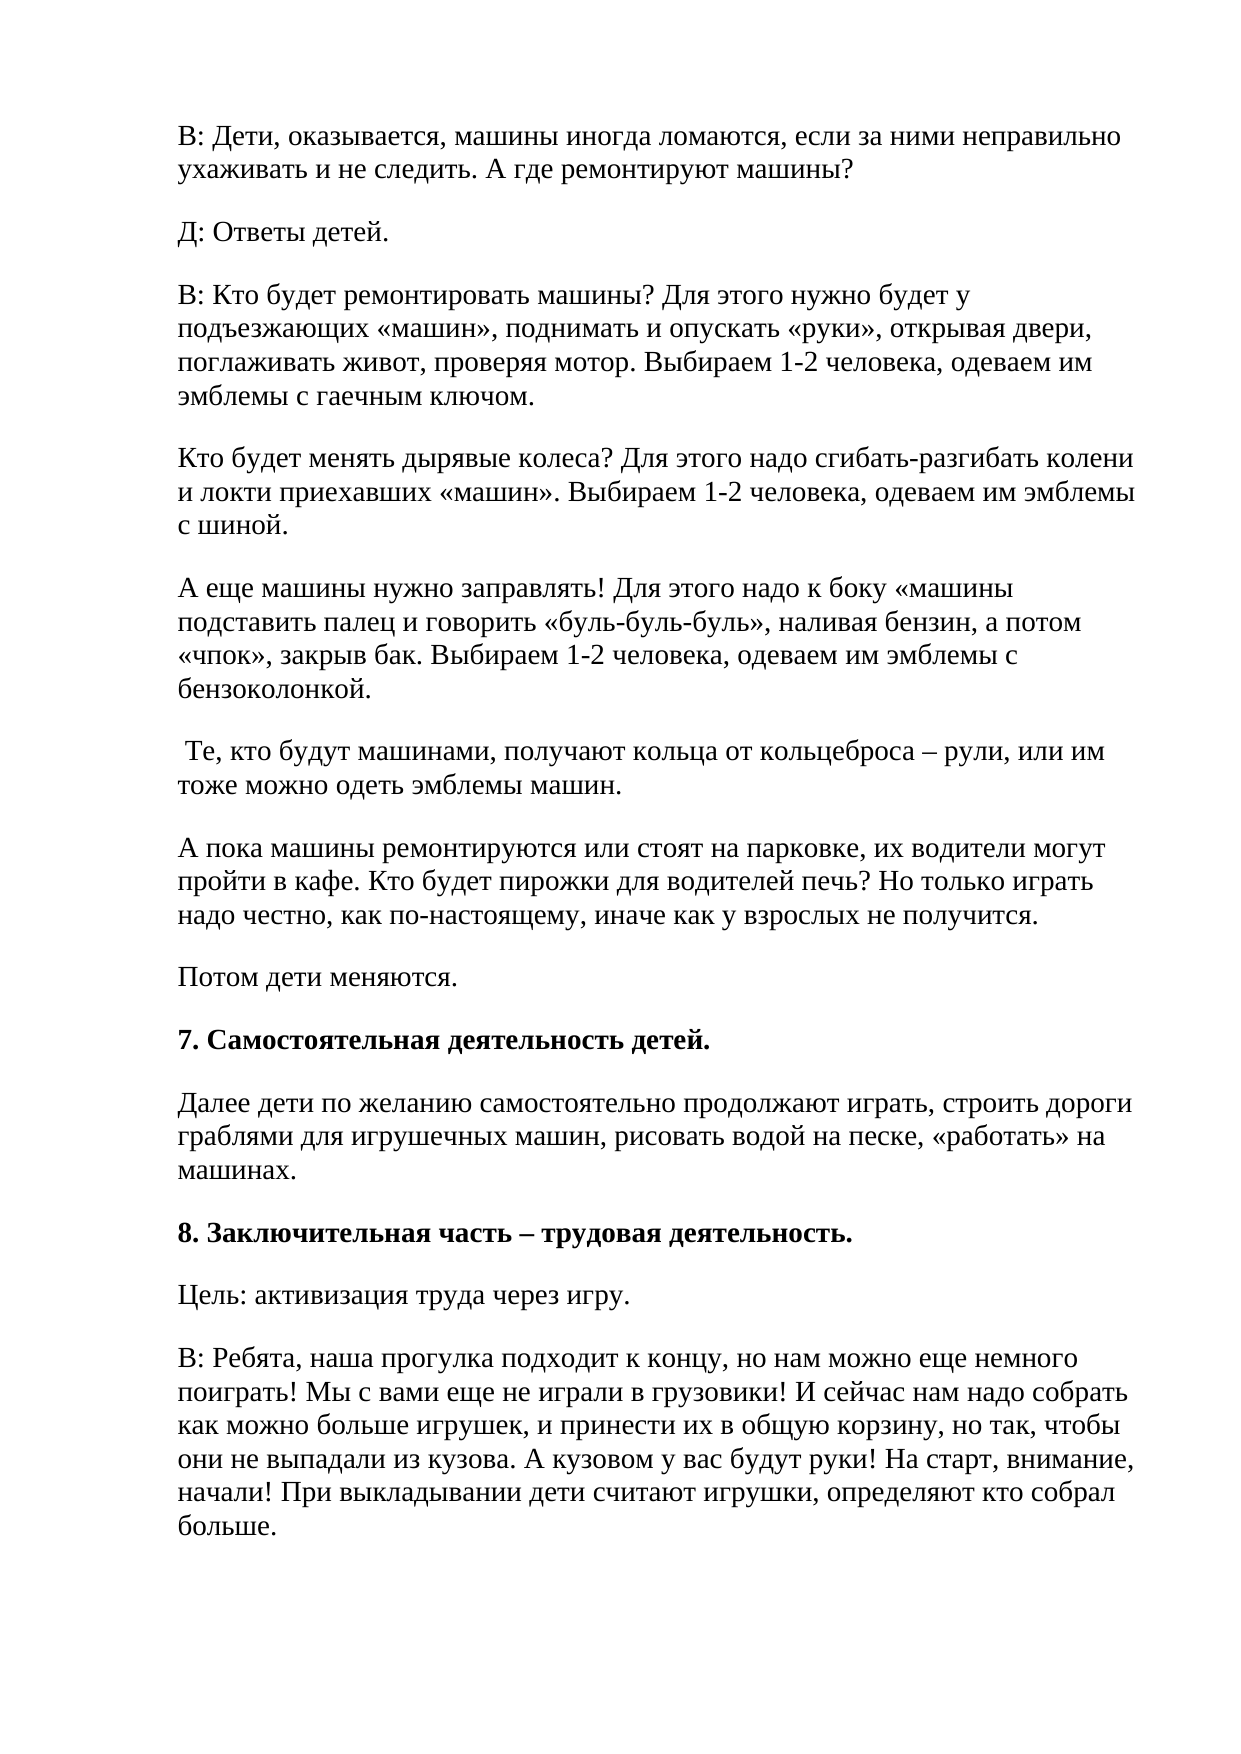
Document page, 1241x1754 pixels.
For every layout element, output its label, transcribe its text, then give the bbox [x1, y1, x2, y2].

text Кто будет менять дырявые колеса? Для этого надо сгибать-разгибать колени и локти приехавших «машин». Выбираем 1-2 человека, одеваем им эмблемы с шиной. [177, 440, 1152, 541]
text В: Кто будет ремонтировать машины? Для этого нужно будет у подъезжающих «машин», поднимать и опускать «руки», открывая двери, поглаживать живот, проверяя мотор. Выбираем 1-2 человека, одеваем им эмблемы с гаечным ключом. [177, 277, 1152, 411]
text В: Ребята, наша прогулка подходит к концу, но нам можно еще немного поиграть! Мы с вами еще не играли в грузовики! И сейчас нам надо собрать как можно больше игрушек, и принести их в общую корзину, но так, чтобы они не выпадали из кузова. А кузовом у вас будут руки! На старт, внимание, начали! При выкладывании дети считают игрушки, определяют кто собрал больше. [177, 1340, 1152, 1541]
text В: Дети, оказывается, машины иногда ломаются, если за ними неправильно ухаживать и не следить. А где ремонтируют машины? [177, 118, 1152, 185]
text А пока машины ремонтируются или стоят на парковке, их водители могут пройти в кафе. Кто будет пирожки для водителей печь? Но только играть надо честно, как по-настоящему, иначе как у взрослых не получится. [177, 830, 1152, 930]
text Те, кто будут машинами, получают кольца от кольцеброса – рули, или им тоже можно одеть эмблемы машин. [177, 733, 1152, 801]
text Цель: активизация труда через игру. [177, 1277, 1152, 1311]
text Д: Ответы детей. [177, 214, 1152, 248]
text 7. Самостоятельная деятельность детей. [177, 1022, 1152, 1056]
text А еще машины нужно заправлять! Для этого надо к боку «машины подставить палец и говорить «буль-буль-буль», наливая бензин, а потом «чпок», закрыв бак. Выбираем 1-2 человека, одеваем им эмблемы с бензоколонкой. [177, 570, 1152, 704]
text 8. Заключительная часть – трудовая деятельность. [177, 1215, 1152, 1248]
text Потом дети меняются. [177, 959, 1152, 993]
text Далее дети по желанию самостоятельно продолжают играть, строить дороги граблями для игрушечных машин, рисовать водой на песке, «работать» на машинах. [177, 1085, 1152, 1186]
